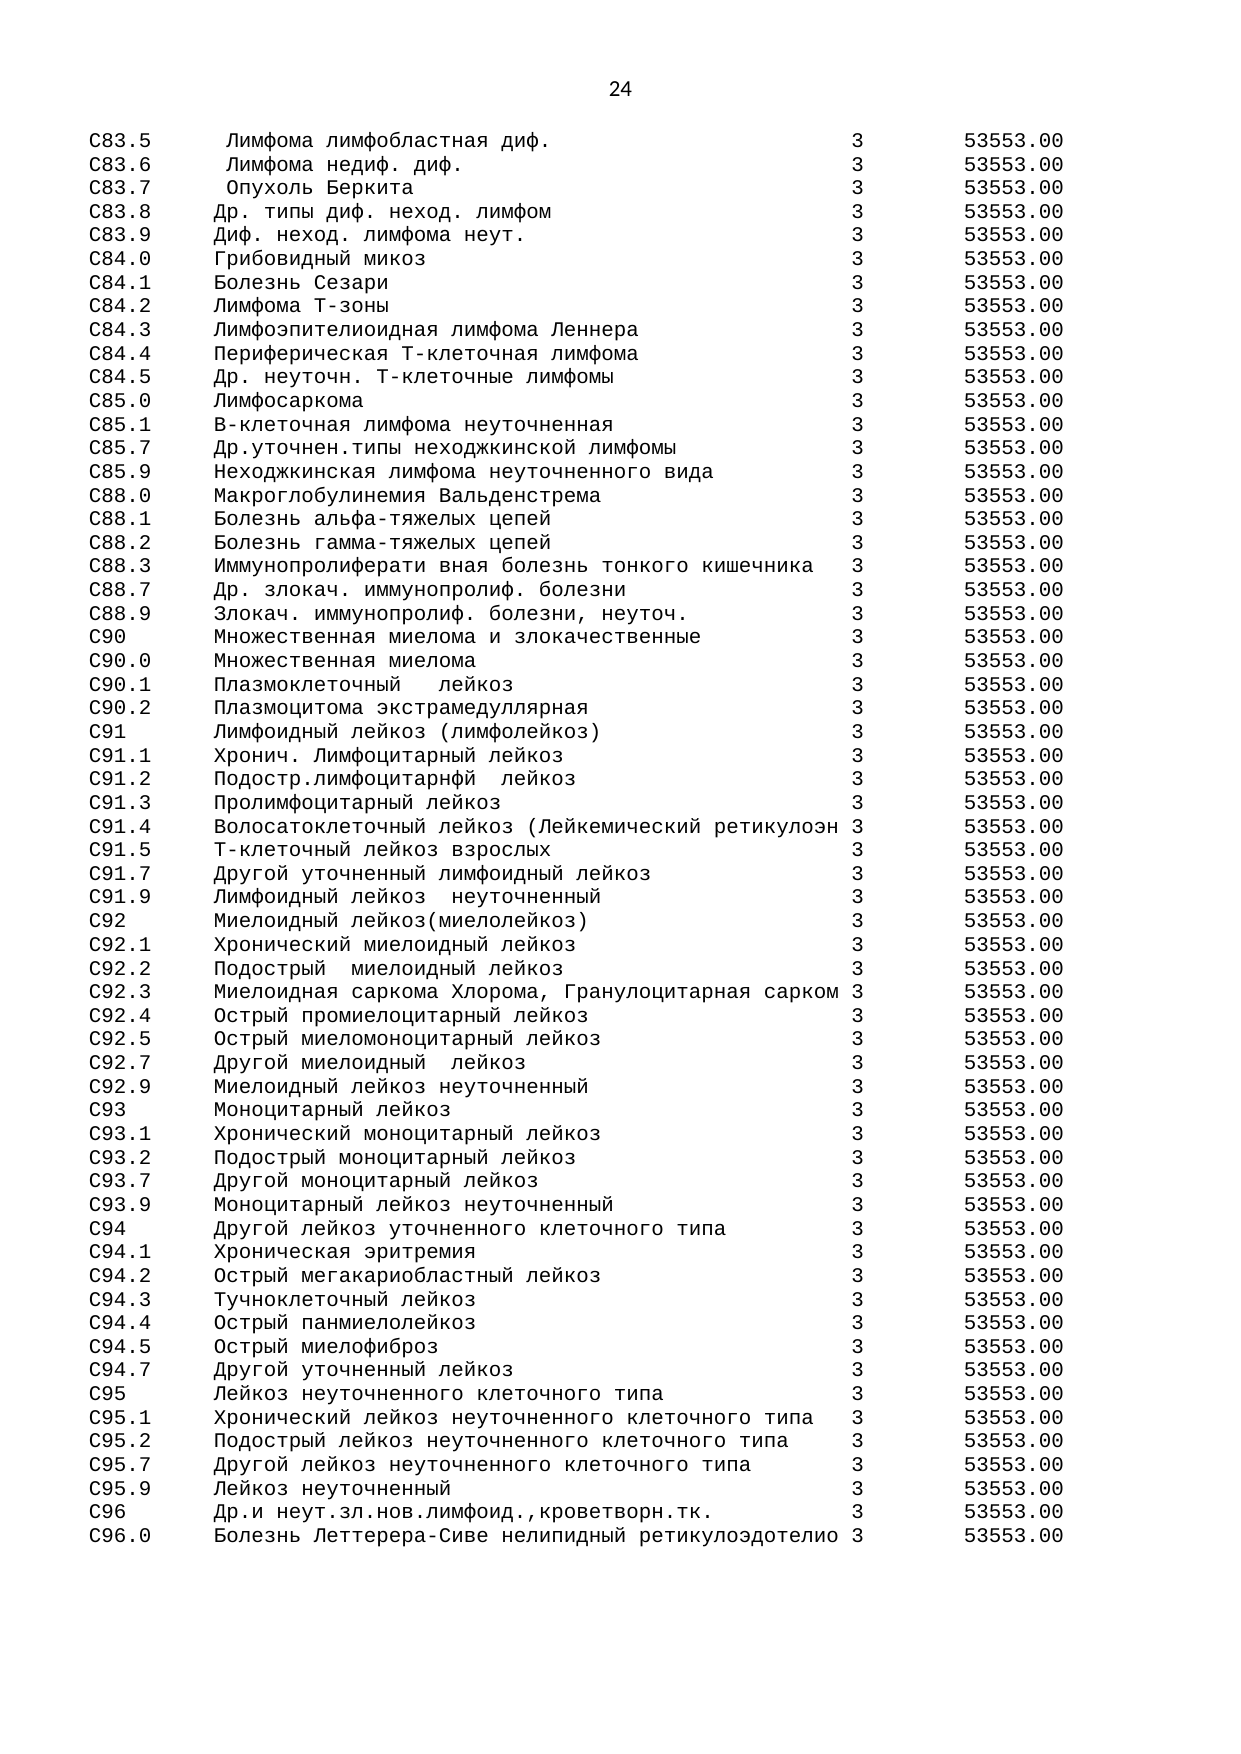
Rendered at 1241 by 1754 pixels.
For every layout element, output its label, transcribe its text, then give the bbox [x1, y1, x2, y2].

text C92.1 Хронический миелоидный лейкоз 3 53553.00 [89, 934, 1152, 957]
text C92.5 Острый миеломоноцитарный лейкоз 3 53553.00 [89, 1028, 1152, 1052]
text C88.3 Иммунопролиферати вная болезнь тонкого кишечника 3 53553.00 [89, 556, 1152, 579]
text C84.1 Болезнь Сезари 3 53553.00 [89, 272, 1152, 295]
text C93 Моноцитарный лейкоз 3 53553.00 [89, 1099, 1152, 1123]
text C88.0 Макроглобулинемия Вальденстрема 3 53553.00 [89, 484, 1152, 508]
text C91.1 Хронич. Лимфоцитарный лейкоз 3 53553.00 [89, 745, 1152, 768]
text C88.9 Злокач. иммунопролиф. болезни, неуточ. 3 53553.00 [89, 603, 1152, 626]
text C95.9 Лейкоз неуточненный 3 53553.00 [89, 1478, 1152, 1501]
text C91.5 Т-клеточный лейкоз взрослых 3 53553.00 [89, 839, 1152, 863]
text C91.3 Пролимфоцитарный лейкоз 3 53553.00 [89, 792, 1152, 816]
text C93.9 Моноцитарный лейкоз неуточненный 3 53553.00 [89, 1194, 1152, 1218]
text C94.1 Хроническая эритремия 3 53553.00 [89, 1241, 1152, 1265]
text C94.3 Тучноклеточный лейкоз 3 53553.00 [89, 1288, 1152, 1312]
text C84.2 Лимфома Т-зоны 3 53553.00 [89, 295, 1152, 319]
text C88.7 Др. злокач. иммунопролиф. болезни 3 53553.00 [89, 579, 1152, 603]
text C91.2 Подостр.лимфоцитарнфй лейкоз 3 53553.00 [89, 768, 1152, 792]
text C90.1 Плазмоклеточный лейкоз 3 53553.00 [89, 674, 1152, 697]
text C94 Другой лейкоз уточненного клеточного типа 3 53553.00 [89, 1218, 1152, 1241]
text C83.9 Диф. неход. лимфома неут. 3 53553.00 [89, 224, 1152, 248]
text C93.2 Подострый моноцитарный лейкоз 3 53553.00 [89, 1147, 1152, 1170]
text C92.9 Миелоидный лейкоз неуточненный 3 53553.00 [89, 1076, 1152, 1099]
text C85.0 Лимфосаркома 3 53553.00 [89, 390, 1152, 414]
text C84.4 Периферическая Т-клеточная лимфома 3 53553.00 [89, 343, 1152, 366]
text C85.9 Неходжкинская лимфома неуточненного вида 3 53553.00 [89, 461, 1152, 484]
text C83.8 Др. типы диф. неход. лимфом 3 53553.00 [89, 201, 1152, 224]
text C83.5 Лимфома лимфобластная диф. 3 53553.00 [89, 130, 1152, 153]
text C96 Др.и неут.зл.нов.лимфоид.,кроветворн.тк. 3 53553.00 [89, 1501, 1152, 1525]
text C91.9 Лимфоидный лейкоз неуточненный 3 53553.00 [89, 887, 1152, 910]
text C94.5 Острый миелофиброз 3 53553.00 [89, 1336, 1152, 1359]
text C92.3 Миелоидная саркома Хлорома, Гранулоцитарная сарком 3 53553.00 [89, 981, 1152, 1005]
text C83.7 Опухоль Беркита 3 53553.00 [89, 177, 1152, 201]
text C91.4 Волосатоклеточный лейкоз (Лейкемический ретикулоэн 3 53553.00 [89, 816, 1152, 839]
text C88.2 Болезнь гамма-тяжелых цепей 3 53553.00 [89, 532, 1152, 556]
text C84.5 Др. неуточн. Т-клеточные лимфомы 3 53553.00 [89, 366, 1152, 390]
text C94.2 Острый мегакариобластный лейкоз 3 53553.00 [89, 1265, 1152, 1288]
text C85.7 Др.уточнен.типы неходжкинской лимфомы 3 53553.00 [89, 437, 1152, 461]
text C92.2 Подострый миелоидный лейкоз 3 53553.00 [89, 957, 1152, 981]
text C91 Лимфоидный лейкоз (лимфолейкоз) 3 53553.00 [89, 721, 1152, 745]
text C90 Множественная миелома и злокачественные 3 53553.00 [89, 626, 1152, 650]
text C93.1 Хронический моноцитарный лейкоз 3 53553.00 [89, 1123, 1152, 1147]
text C95.2 Подострый лейкоз неуточненного клеточного типа 3 53553.00 [89, 1430, 1152, 1454]
text C88.1 Болезнь альфа-тяжелых цепей 3 53553.00 [89, 508, 1152, 532]
text C95 Лейкоз неуточненного клеточного типа 3 53553.00 [89, 1383, 1152, 1407]
text C84.0 Грибовидный микоз 3 53553.00 [89, 248, 1152, 272]
text C93.7 Другой моноцитарный лейкоз 3 53553.00 [89, 1170, 1152, 1194]
text C84.3 Лимфоэпителиоидная лимфома Леннера 3 53553.00 [89, 319, 1152, 343]
text C92 Миелоидный лейкоз(миелолейкоз) 3 53553.00 [89, 910, 1152, 934]
text C83.6 Лимфома недиф. диф. 3 53553.00 [89, 153, 1152, 177]
text C90.0 Множественная миелома 3 53553.00 [89, 650, 1152, 674]
text C90.2 Плазмоцитома экстрамедуллярная 3 53553.00 [89, 697, 1152, 721]
text C94.7 Другой уточненный лейкоз 3 53553.00 [89, 1359, 1152, 1383]
text C95.7 Другой лейкоз неуточненного клеточного типа 3 53553.00 [89, 1454, 1152, 1478]
text C92.7 Другой миелоидный лейкоз 3 53553.00 [89, 1052, 1152, 1076]
text C96.0 Болезнь Леттерера-Сиве нелипидный ретикулоэдотелио 3 53553.00 [89, 1525, 1152, 1549]
text C95.1 Хронический лейкоз неуточненного клеточного типа 3 53553.00 [89, 1407, 1152, 1430]
text C91.7 Другой уточненный лимфоидный лейкоз 3 53553.00 [89, 863, 1152, 887]
text C94.4 Острый панмиелолейкоз 3 53553.00 [89, 1312, 1152, 1336]
text C92.4 Острый промиелоцитарный лейкоз 3 53553.00 [89, 1005, 1152, 1028]
text C85.1 В-клеточная лимфома неуточненная 3 53553.00 [89, 414, 1152, 437]
